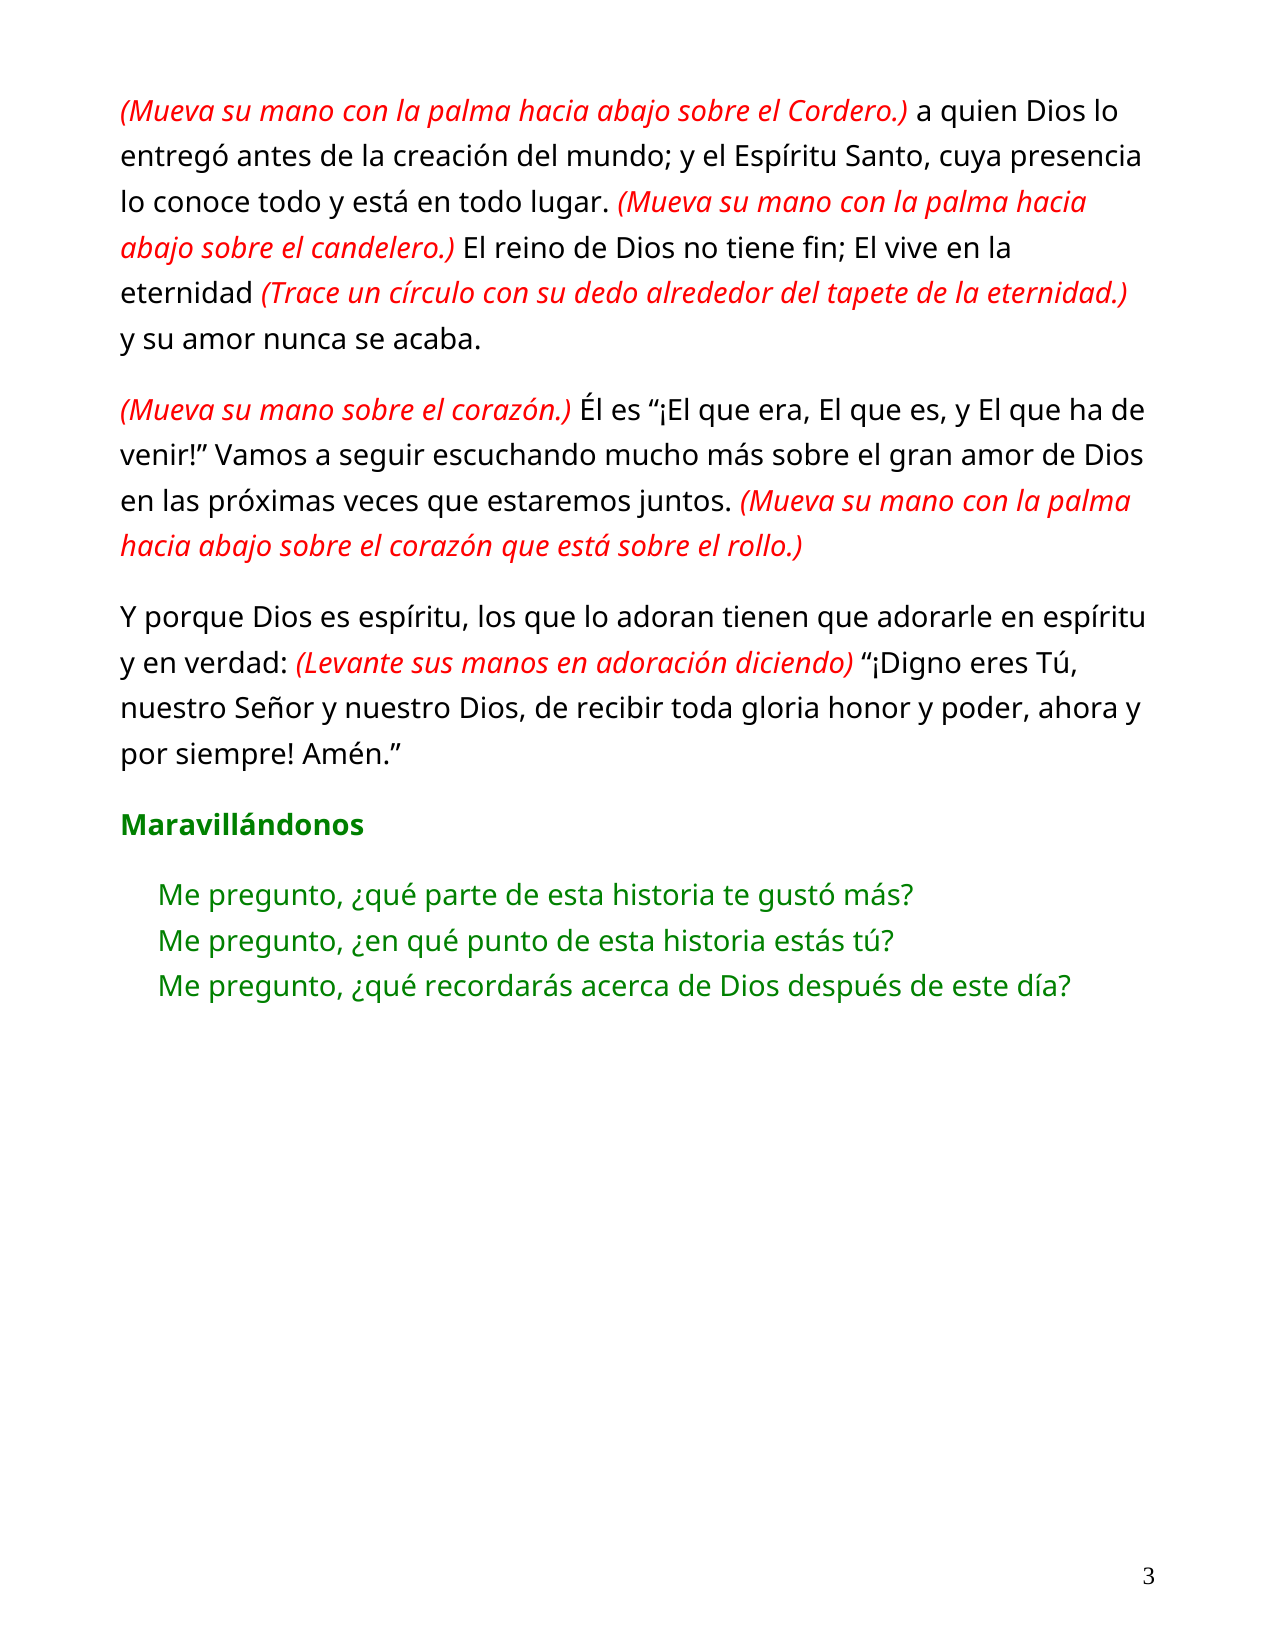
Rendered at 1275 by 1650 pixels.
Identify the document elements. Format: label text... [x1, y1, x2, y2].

text Y porque Dios es espíritu, los que lo adoran tienen que adorarle en espíritu y en verdad: (Levante sus manos en adoración diciendo) “¡Digno eres Tú, nuestro Señor y nuestro Dios, de recibir toda gloria honor y poder, ahora y por siempre! Amén.” [120, 596, 1149, 773]
text (Mueva su mano sobre el corazón.) Él es “¡El que era, El que es, y El que ha de venir!” Vamos a seguir escuchando mucho más sobre el gran amor de Dios en las próximas veces que estaremos juntos. (Mueva su mano con la palma hacia abajo sobre el corazón que está sobre el rollo.) [120, 389, 1149, 565]
text Maravillándonos [120, 804, 1155, 843]
text Me pregunto, ¿qué parte de esta historia te gustó más? [120, 874, 1155, 914]
text Me pregunto, ¿qué recordarás acerca de Dios después de este día? [157, 966, 1155, 1005]
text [120, 90, 1149, 358]
text Me pregunto, ¿en qué punto de esta historia estás tú? [157, 920, 1155, 960]
